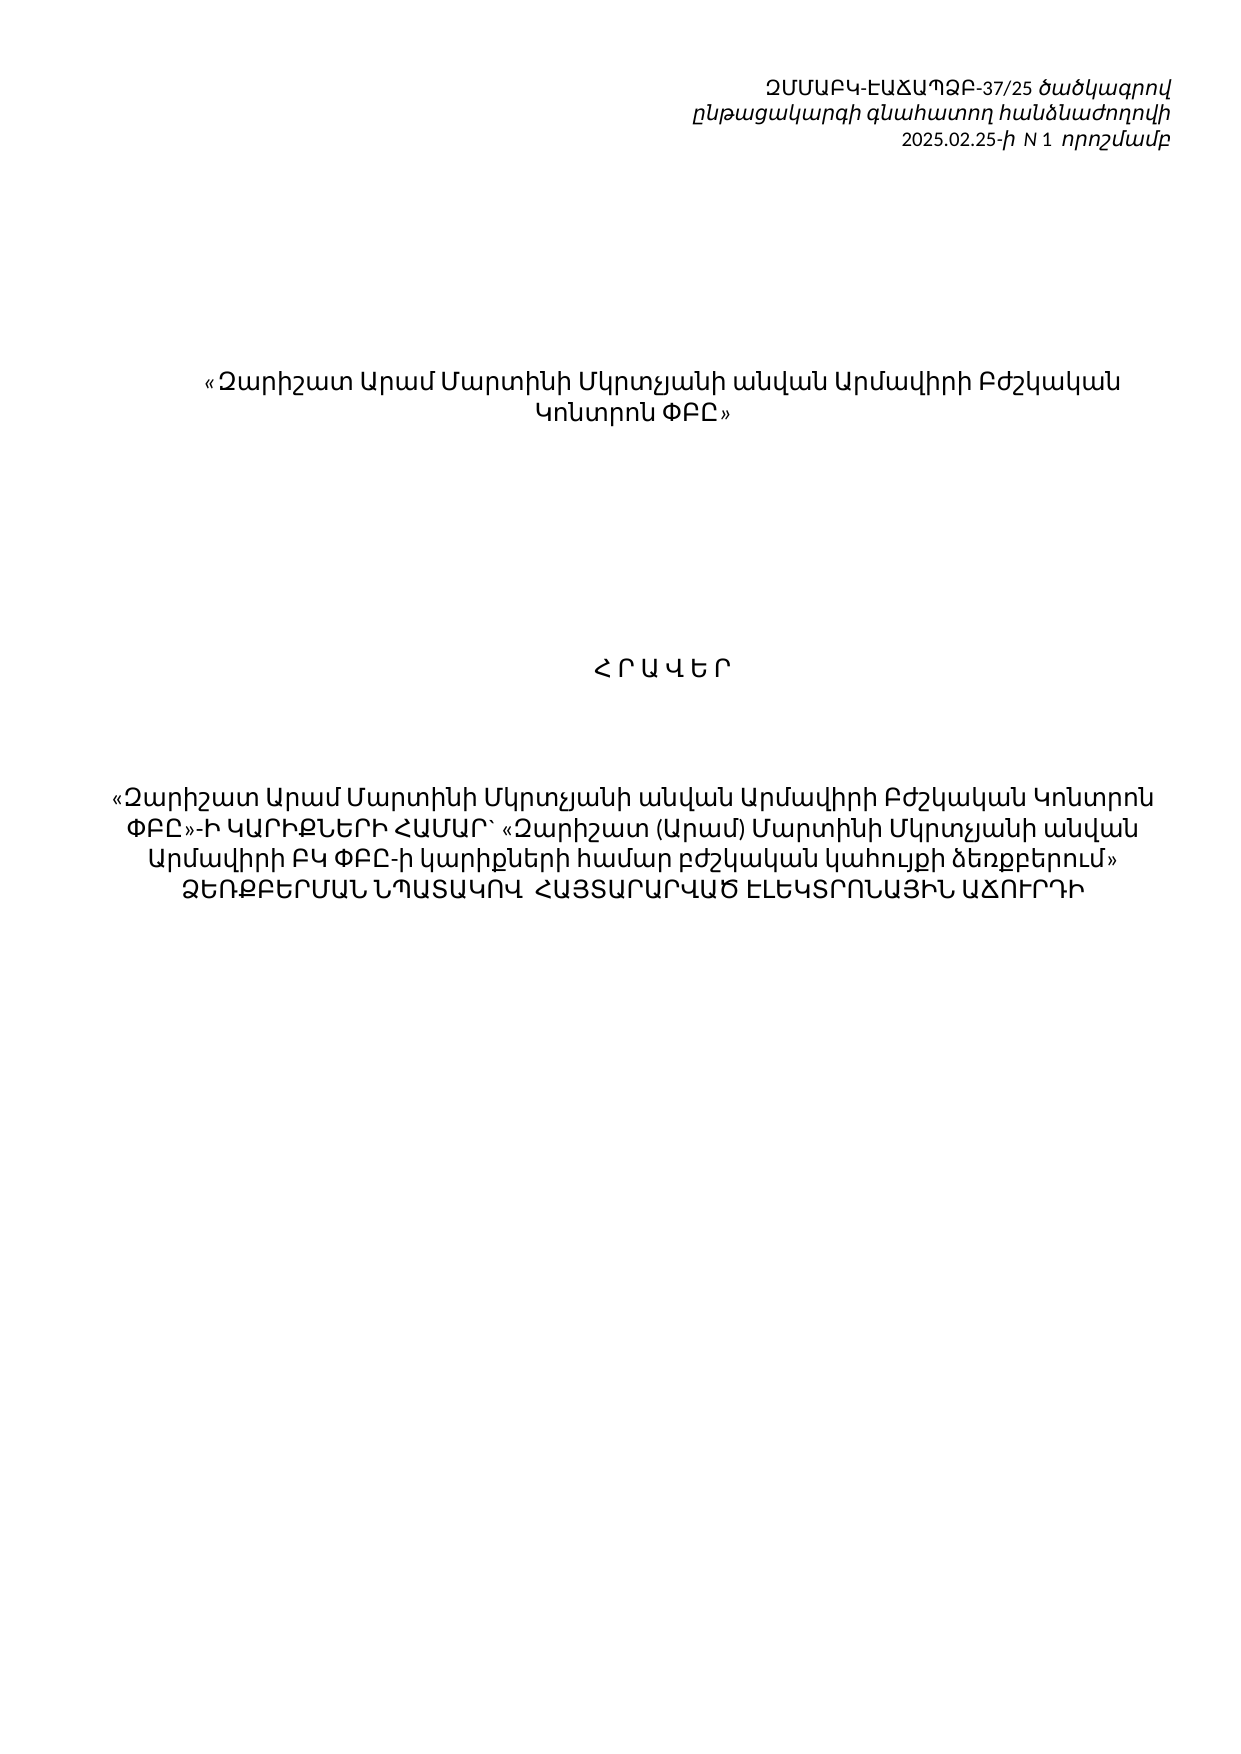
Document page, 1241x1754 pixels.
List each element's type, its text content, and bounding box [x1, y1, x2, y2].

text « Զարիշատ Արամ Մարտինի Մկրտչյանի անվան Արմավիրի Բժշկական Կոնտրոն ՓԲԸ» [94, 366, 1172, 427]
text 2025.02.25 -ի N 1 որոշմամբ [94, 126, 1171, 151]
text ընթացակարգի գնահատող հանձնաժողովի [94, 100, 1171, 126]
text «Զարիշատ Արամ Մարտինի Մկրտչյանի անվան Արմավիրի Բժշկական Կոնտրոն ՓԲԸ»-Ի ԿԱՐԻՔՆԵՐԻ ՀԱՄԱՐ` «Զարիշատ (Արամ) Մարտինի Մկրտչյանի անվան Արմավիրի ԲԿ ՓԲԸ-ի կարիքների համար բժշկական կահույքի ձեռքբերում» ՁԵՌՔԲԵՐՄԱՆ ՆՊԱՏԱԿՈՎ ՀԱՅՏԱՐԱՐՎԱԾ ԷԼԵԿՏՐՈՆԱՅԻՆ ԱՃՈՒՐԴԻ [94, 782, 1172, 904]
text Հ Ր Ա Վ Ե Ր [94, 653, 1172, 684]
text ԶՄՄԱԲԿ-ԷԱՃԱՊՁԲ-37/25 ծածկագրով [94, 75, 1171, 100]
